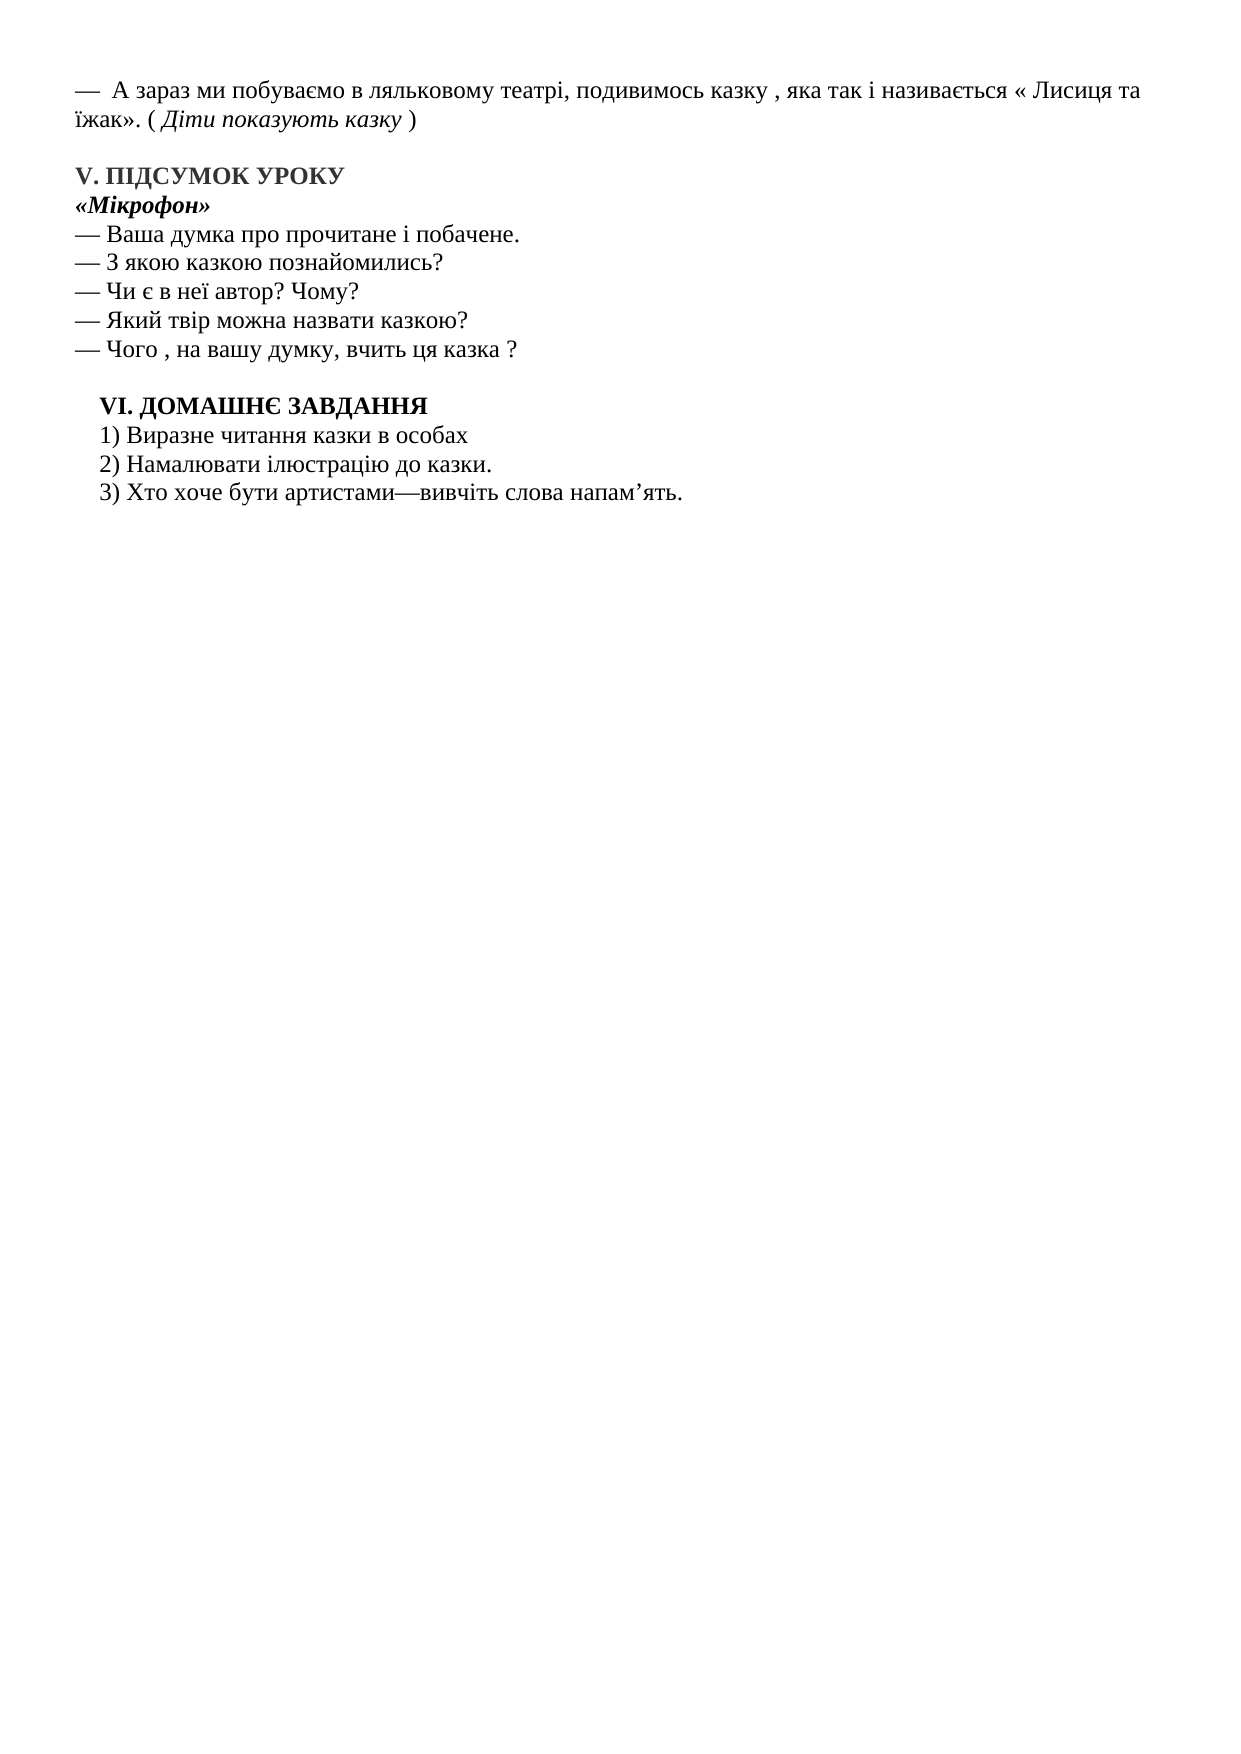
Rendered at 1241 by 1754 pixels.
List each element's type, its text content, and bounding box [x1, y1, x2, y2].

text V. ПІДСУМОК УРОКУ [75, 161, 1165, 190]
text — Чи є в неї автор? Чому? [75, 276, 1165, 305]
text VІ. ДОМАШНЄ ЗАВДАННЯ [75, 391, 1165, 420]
text «Мікрофон» [75, 190, 1165, 219]
text — З якою казкою познайомились? [75, 247, 1165, 276]
text 3) Хто хоче бути артистами—вивчіть слова напам’ять. [75, 477, 1165, 506]
text 1) Виразне читання казки в особах [75, 420, 1165, 449]
text — А зараз ми побуваємо в ляльковому театрі, подивимось казку , яка так і називається « Лисиця та їжак». ( Діти показують казку ) [75, 75, 1165, 132]
text — Який твір можна назвати казкою? [75, 305, 1165, 334]
text 2) Намалювати ілюстрацію до казки. [75, 449, 1165, 477]
text — Чого , на вашу думку, вчить ця казка ? [75, 334, 1165, 362]
text — Ваша думка про прочитане і побачене. [75, 219, 1165, 247]
